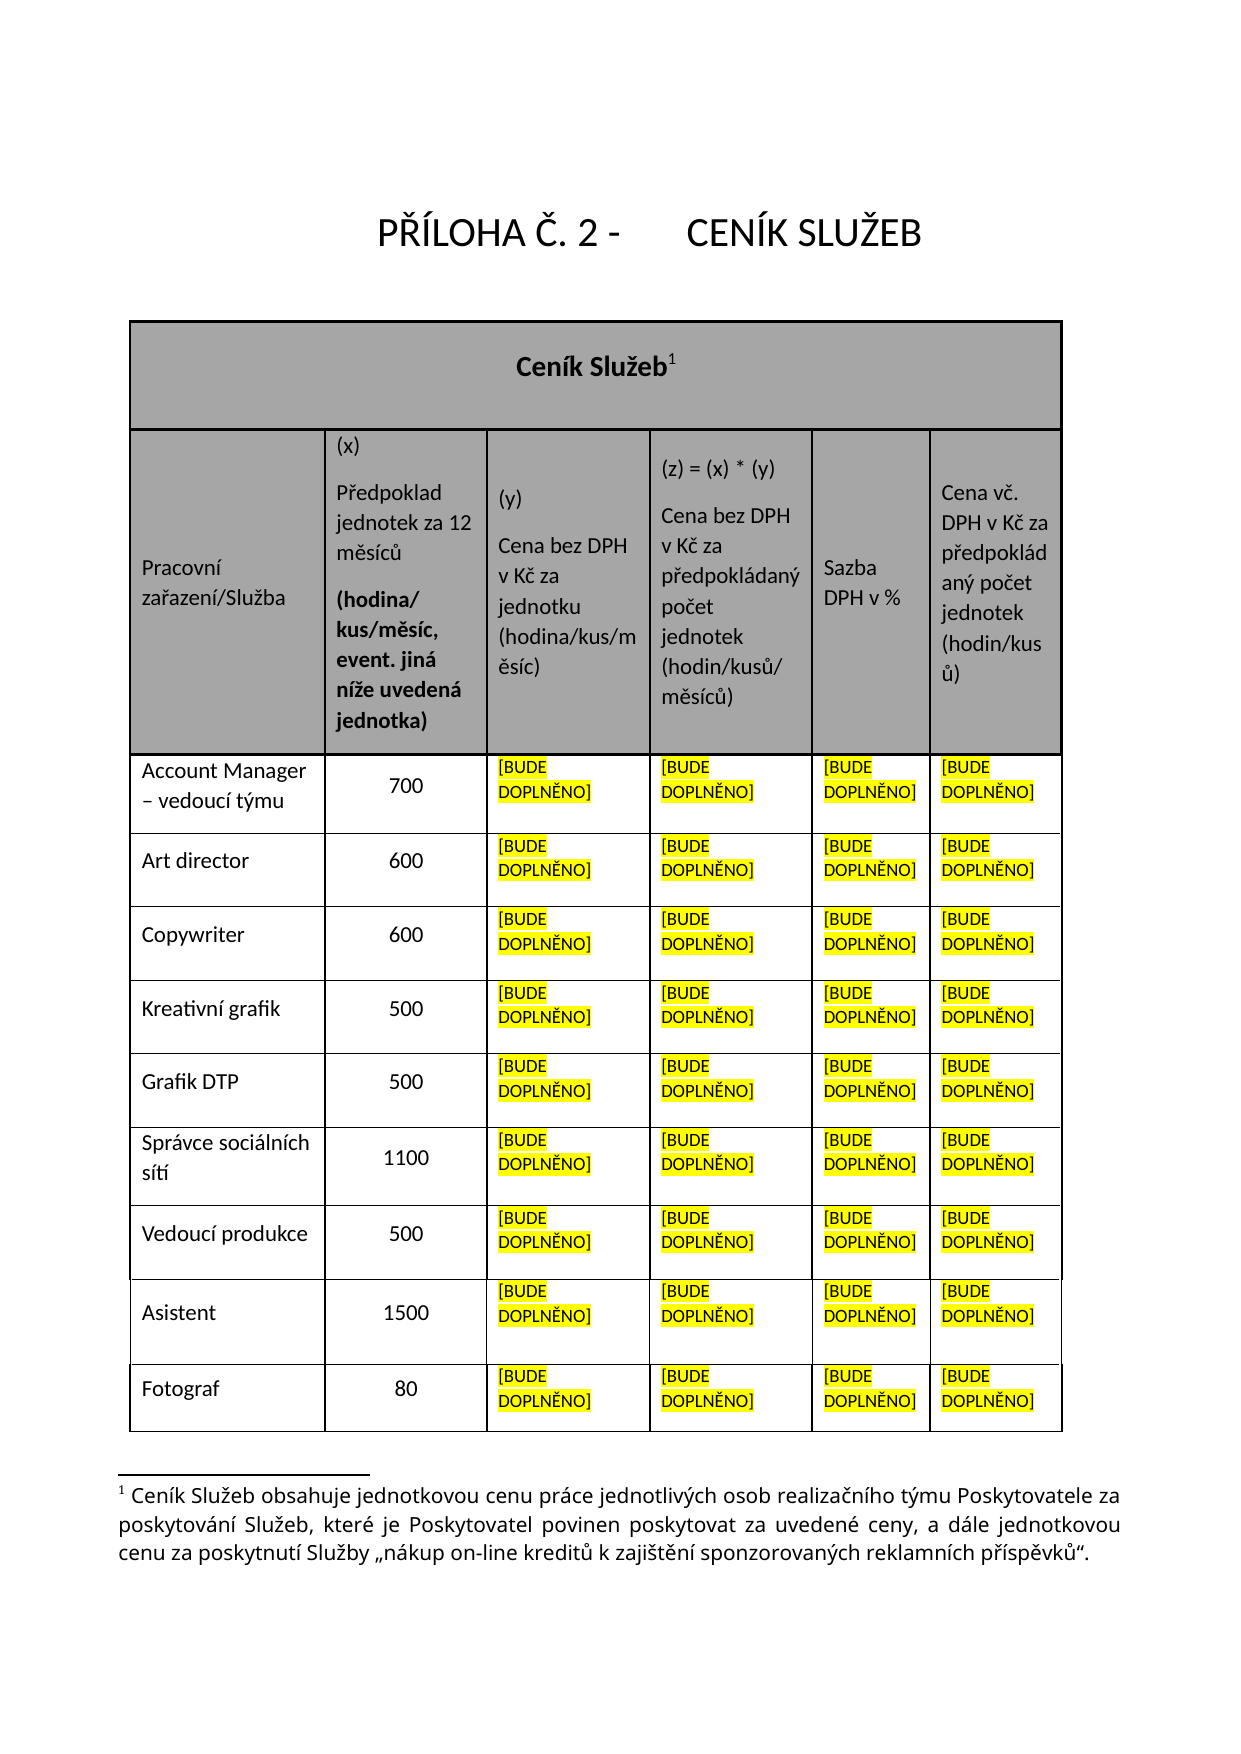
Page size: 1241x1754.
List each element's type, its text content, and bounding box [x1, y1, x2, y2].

table_cell [BUDE DOPLNĚNO] [488, 907, 649, 980]
table_cell [BUDE DOPLNĚNO] [813, 1054, 929, 1127]
table_cell [BUDE DOPLNĚNO] [651, 981, 811, 1053]
table_cell [BUDE DOPLNĚNO] [651, 1054, 811, 1127]
table_cell [BUDE DOPLNĚNO] [488, 981, 649, 1053]
table_cell [BUDE DOPLNĚNO] [931, 1053, 1061, 1127]
table_cell Sazba DPH v % [813, 431, 929, 753]
table_cell [BUDE DOPLNĚNO] [813, 907, 929, 980]
table_cell [BUDE DOPLNĚNO] [931, 1205, 1061, 1278]
table_cell [BUDE DOPLNĚNO] [813, 756, 929, 833]
table_cell [BUDE DOPLNĚNO] [650, 1280, 812, 1363]
table_cell 600 [326, 907, 486, 980]
table_cell [BUDE DOPLNĚNO] [651, 1365, 811, 1431]
table_cell [BUDE DOPLNĚNO] [931, 1364, 1061, 1431]
table_cell [BUDE DOPLNĚNO] [931, 1279, 1061, 1363]
table_header Ceník Služeb [131, 323, 1060, 428]
table_cell Fotograf [131, 1365, 324, 1431]
table_cell [BUDE DOPLNĚNO] [488, 1128, 649, 1205]
table_cell Copywriter [131, 907, 324, 980]
table_cell [BUDE DOPLNĚNO] [813, 981, 929, 1053]
table_cell [BUDE DOPLNĚNO] [813, 834, 929, 906]
table_cell Pracovní zařazení/Služba [131, 431, 324, 753]
table_cell [BUDE DOPLNĚNO] [651, 834, 811, 906]
table_cell [BUDE DOPLNĚNO] [813, 1206, 929, 1278]
table_cell Art director [131, 834, 324, 906]
table_cell [BUDE DOPLNĚNO] [651, 756, 811, 833]
table_cell (z) = (x) * (y) Cena bez DPH v Kč za předpokládaný počet jednotek (hodin/kusů/ měsíců) [651, 431, 811, 753]
table_cell [BUDE DOPLNĚNO] [488, 756, 649, 833]
table_cell Asistent [131, 1280, 324, 1363]
table_cell Grafik DTP [131, 1054, 324, 1127]
table_cell [BUDE DOPLNĚNO] [488, 1365, 649, 1431]
table_cell [BUDE DOPLNĚNO] [651, 907, 811, 980]
table_cell [BUDE DOPLNĚNO] [931, 906, 1061, 980]
table_cell Account Manager – vedoucí týmu [131, 756, 324, 833]
table_cell (x) Předpoklad jednotek za 12 měsíců (hodina/kus/měsíc, event. jiná níže uvedená jednotka) [326, 431, 486, 753]
table_cell 1100 [326, 1128, 486, 1205]
text Ceník Služeb [177, 206, 1122, 257]
table_cell 1500 [326, 1280, 486, 1363]
table_cell 500 [326, 1054, 486, 1127]
table_cell [BUDE DOPLNĚNO] [651, 1206, 811, 1278]
table_cell [BUDE DOPLNĚNO] [931, 980, 1061, 1053]
table_cell Cena vč. DPH v Kč za předpokládaný počet jednotek (hodin/kusů) [931, 431, 1060, 753]
table_cell 500 [326, 981, 486, 1053]
table_cell [BUDE DOPLNĚNO] [487, 1280, 649, 1363]
table_cell [BUDE DOPLNĚNO] [488, 1054, 649, 1127]
table_cell [BUDE DOPLNĚNO] [931, 756, 1061, 833]
table_cell Správce sociálních sítí [131, 1128, 324, 1205]
table_cell [BUDE DOPLNĚNO] [931, 1127, 1061, 1205]
table_cell [BUDE DOPLNĚNO] [488, 834, 649, 906]
table_cell [BUDE DOPLNĚNO] [813, 1128, 929, 1205]
table_cell Vedoucí produkce [131, 1206, 324, 1278]
table_cell [BUDE DOPLNĚNO] [651, 1128, 811, 1205]
table_cell 700 [326, 756, 486, 833]
table_cell 500 [326, 1206, 486, 1278]
table_cell [BUDE DOPLNĚNO] [488, 1206, 649, 1278]
table_cell (y) Cena bez DPH v Kč za jednotku (hodina/kus/měsíc) [488, 431, 649, 753]
table_cell Kreativní grafik [131, 981, 324, 1053]
table_cell [BUDE DOPLNĚNO] [813, 1365, 929, 1431]
table_cell [BUDE DOPLNĚNO] [931, 833, 1061, 906]
table_cell 80 [326, 1365, 486, 1431]
table_cell [BUDE DOPLNĚNO] [813, 1280, 930, 1363]
table_cell 600 [326, 834, 486, 906]
